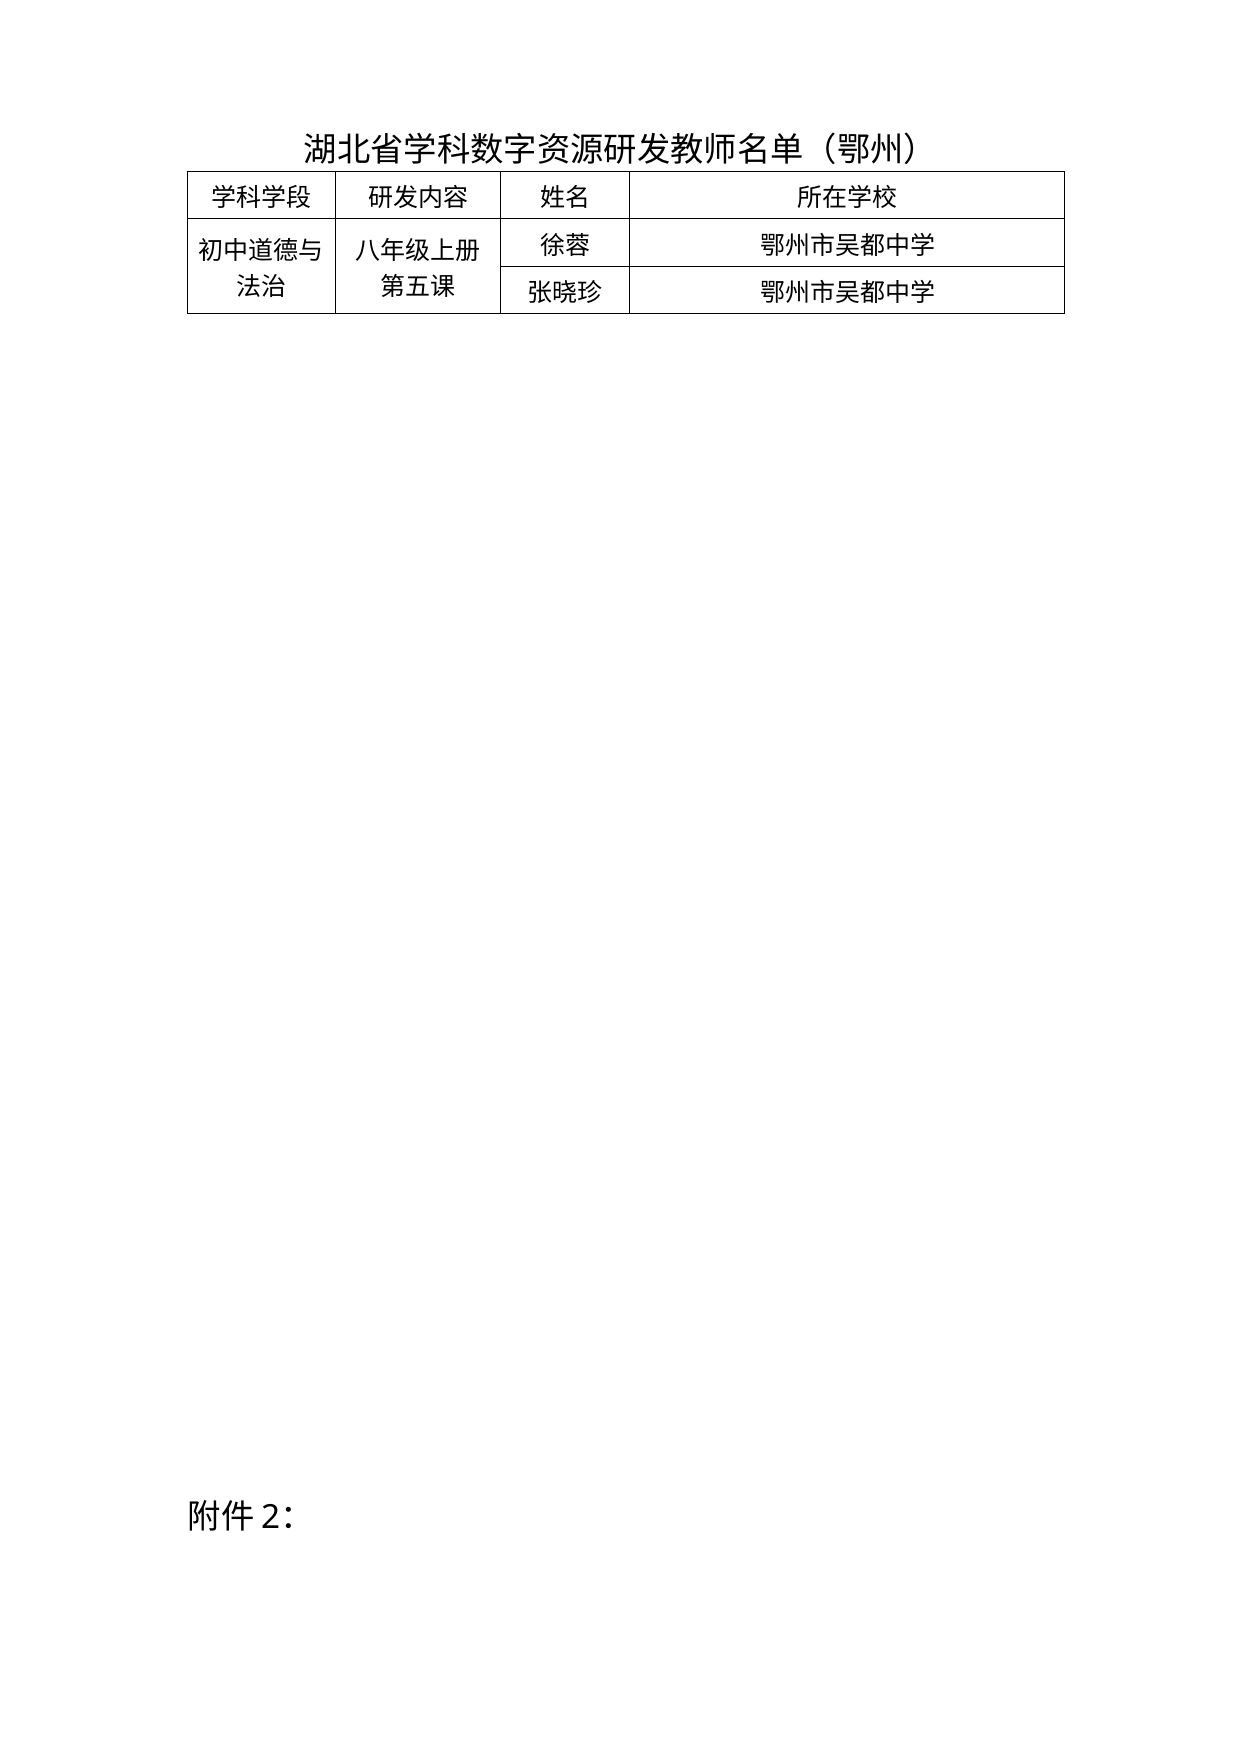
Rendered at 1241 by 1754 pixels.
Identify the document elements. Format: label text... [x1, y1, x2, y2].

table_header 学科学段 [188, 172, 335, 218]
text 附件2： [187, 1486, 1053, 1540]
table_header 姓名 [501, 172, 629, 218]
table_cell 张晓珍 [501, 267, 629, 313]
text 湖北省学科数字资源研发教师名单（鄂州） [187, 123, 1053, 171]
table_cell 徐蓉 [501, 219, 629, 266]
table_header 研发内容 [336, 172, 500, 218]
table_cell 初中道德与法治 [188, 219, 335, 313]
table_cell 鄂州市吴都中学 [630, 219, 1064, 266]
table_header 所在学校 [630, 172, 1064, 218]
table_cell 八年级上册 第五课 [336, 219, 500, 313]
table_cell 鄂州市吴都中学 [630, 267, 1064, 313]
